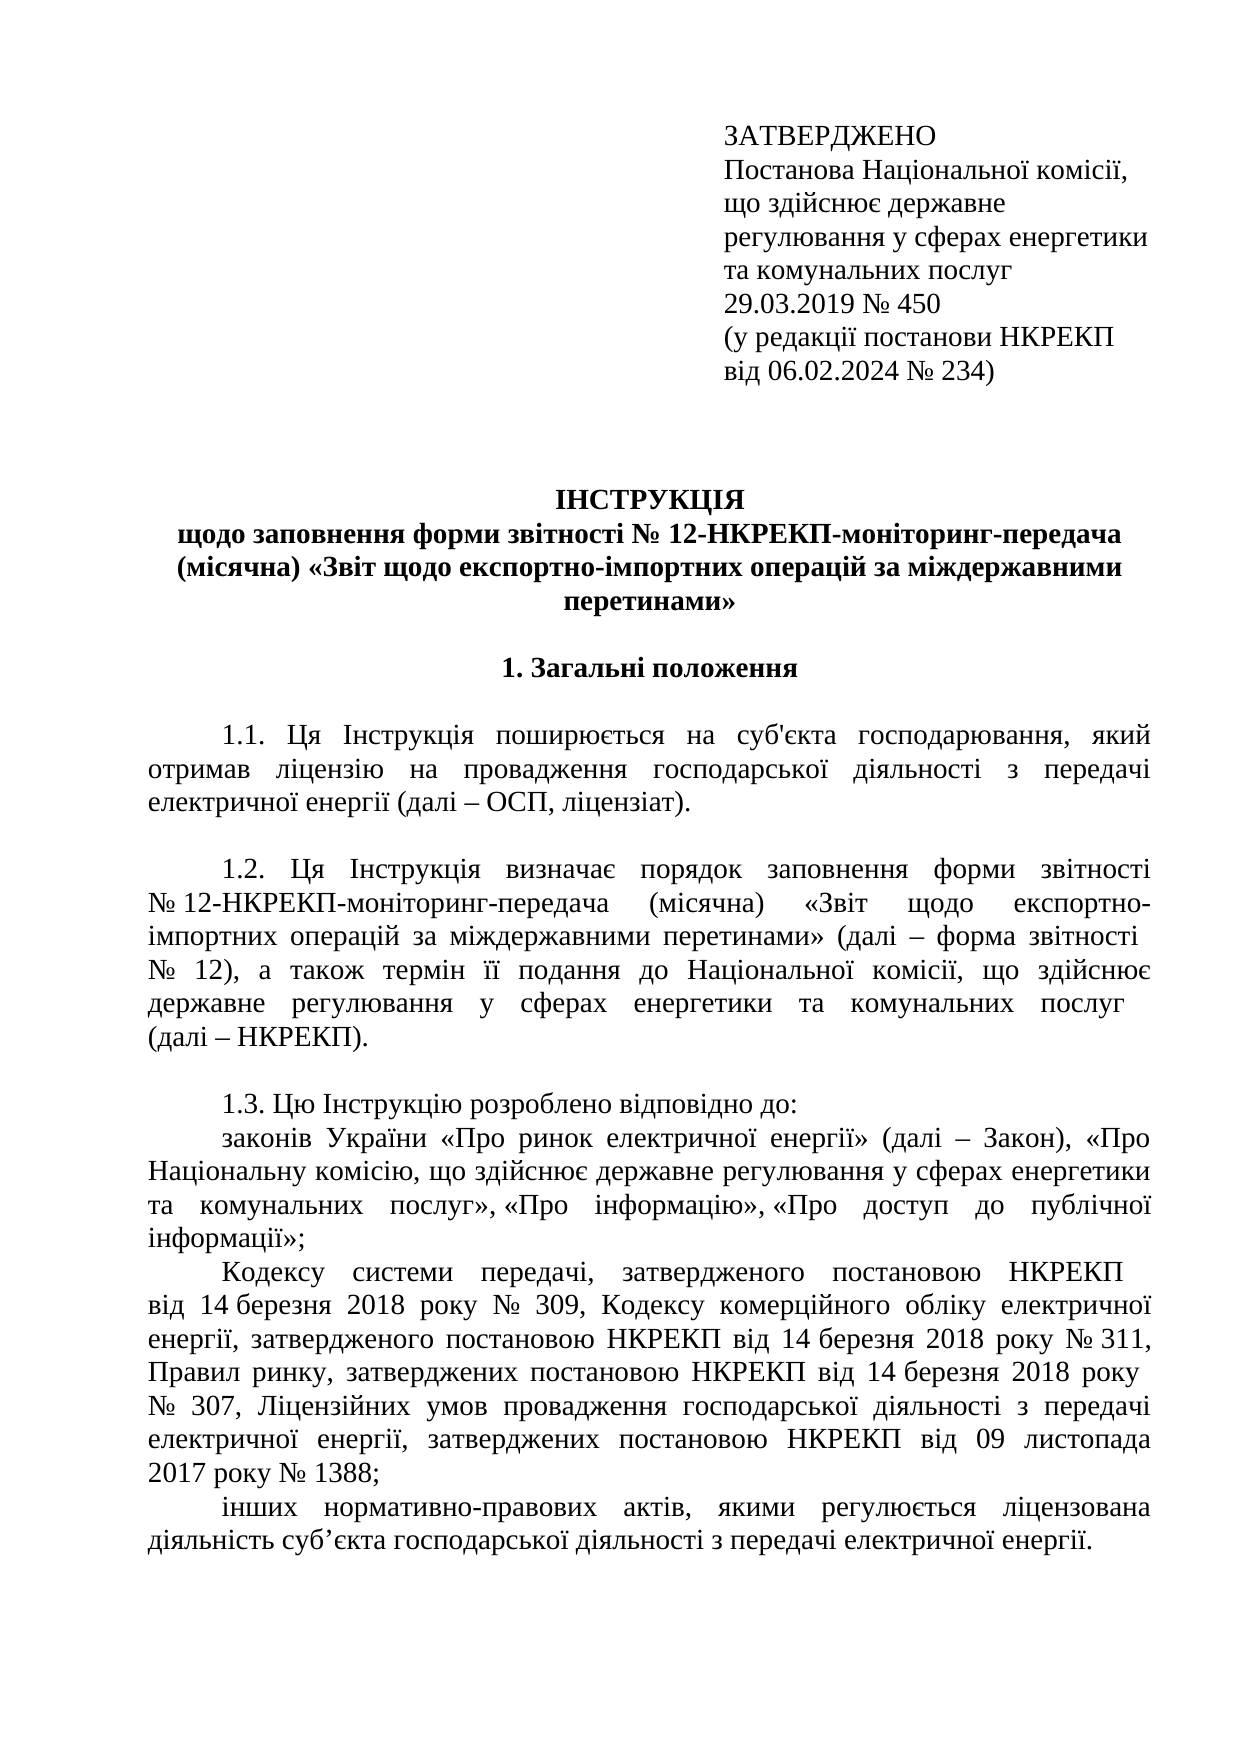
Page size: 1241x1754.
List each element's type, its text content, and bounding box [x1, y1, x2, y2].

text (у редакції постанови НКРЕКП [723, 319, 1152, 353]
text законів України «Про ринок електричної енергії» (далі – Закон), «Про Національну комісію, що здійснює державне регулювання у сферах енергетики та комунальних послуг», «Про інформацію», «Про доступ до публічної інформації»; [148, 1120, 1152, 1254]
text 1.3. Цю Інструкцію розроблено відповідно до: [148, 1086, 1152, 1120]
text 29.03.2019 № 450 [723, 286, 1152, 319]
text 1.1. Ця Інструкція поширюється на суб'єкта господарювання, який отримав ліцензію на провадження господарської діяльності з передачі електричної енергії (далі – ОСП, ліцензіат). [148, 717, 1152, 818]
text 1.2. Ця Інструкція визначає порядок заповнення форми звітності № 12-НКРЕКП-моніторинг-передача (місячна) «Звіт щодо експортно-імпортних операцій за міждержавними перетинами» (далі – форма звітності № 12), а також термін її подання до Національної комісії, що здійснює державне регулювання у сферах енергетики та комунальних послуг (далі – НКРЕКП). [148, 851, 1152, 1053]
text від 06.02.2024 № 234) [723, 353, 1152, 387]
text 1. Загальні положення [148, 650, 1152, 684]
text ІНСТРУКЦІЯ [148, 482, 1152, 516]
text Кодексу системи передачі, затвердженого постановою НКРЕКП від 14 березня 2018 року № 309, Кодексу комерційного обліку електричної енергії, затвердженого постановою НКРЕКП від 14 березня 2018 року № 311, Правил ринку, затверджених постановою НКРЕКП від 14 березня 2018 року № 307, Ліцензійних умов провадження господарської діяльності з передачі електричної енергії, затверджених постановою НКРЕКП від 09 листопада 2017 року № 1388; [148, 1254, 1152, 1489]
text інших нормативно-правових актів, якими регулюється ліцензована діяльність суб’єкта господарської діяльності з передачі електричної енергії. [148, 1489, 1152, 1556]
text щодо заповнення форми звітності № 12-НКРЕКП-моніторинг-передача (місячна) «Звіт щодо експортно-імпортних операцій за міждержавними перетинами» [148, 516, 1152, 617]
text ЗАТВЕРДЖЕНО Постанова Національної комісії, що здійснює державне регулювання у сферах енергетики та комунальних послуг [723, 118, 1152, 286]
